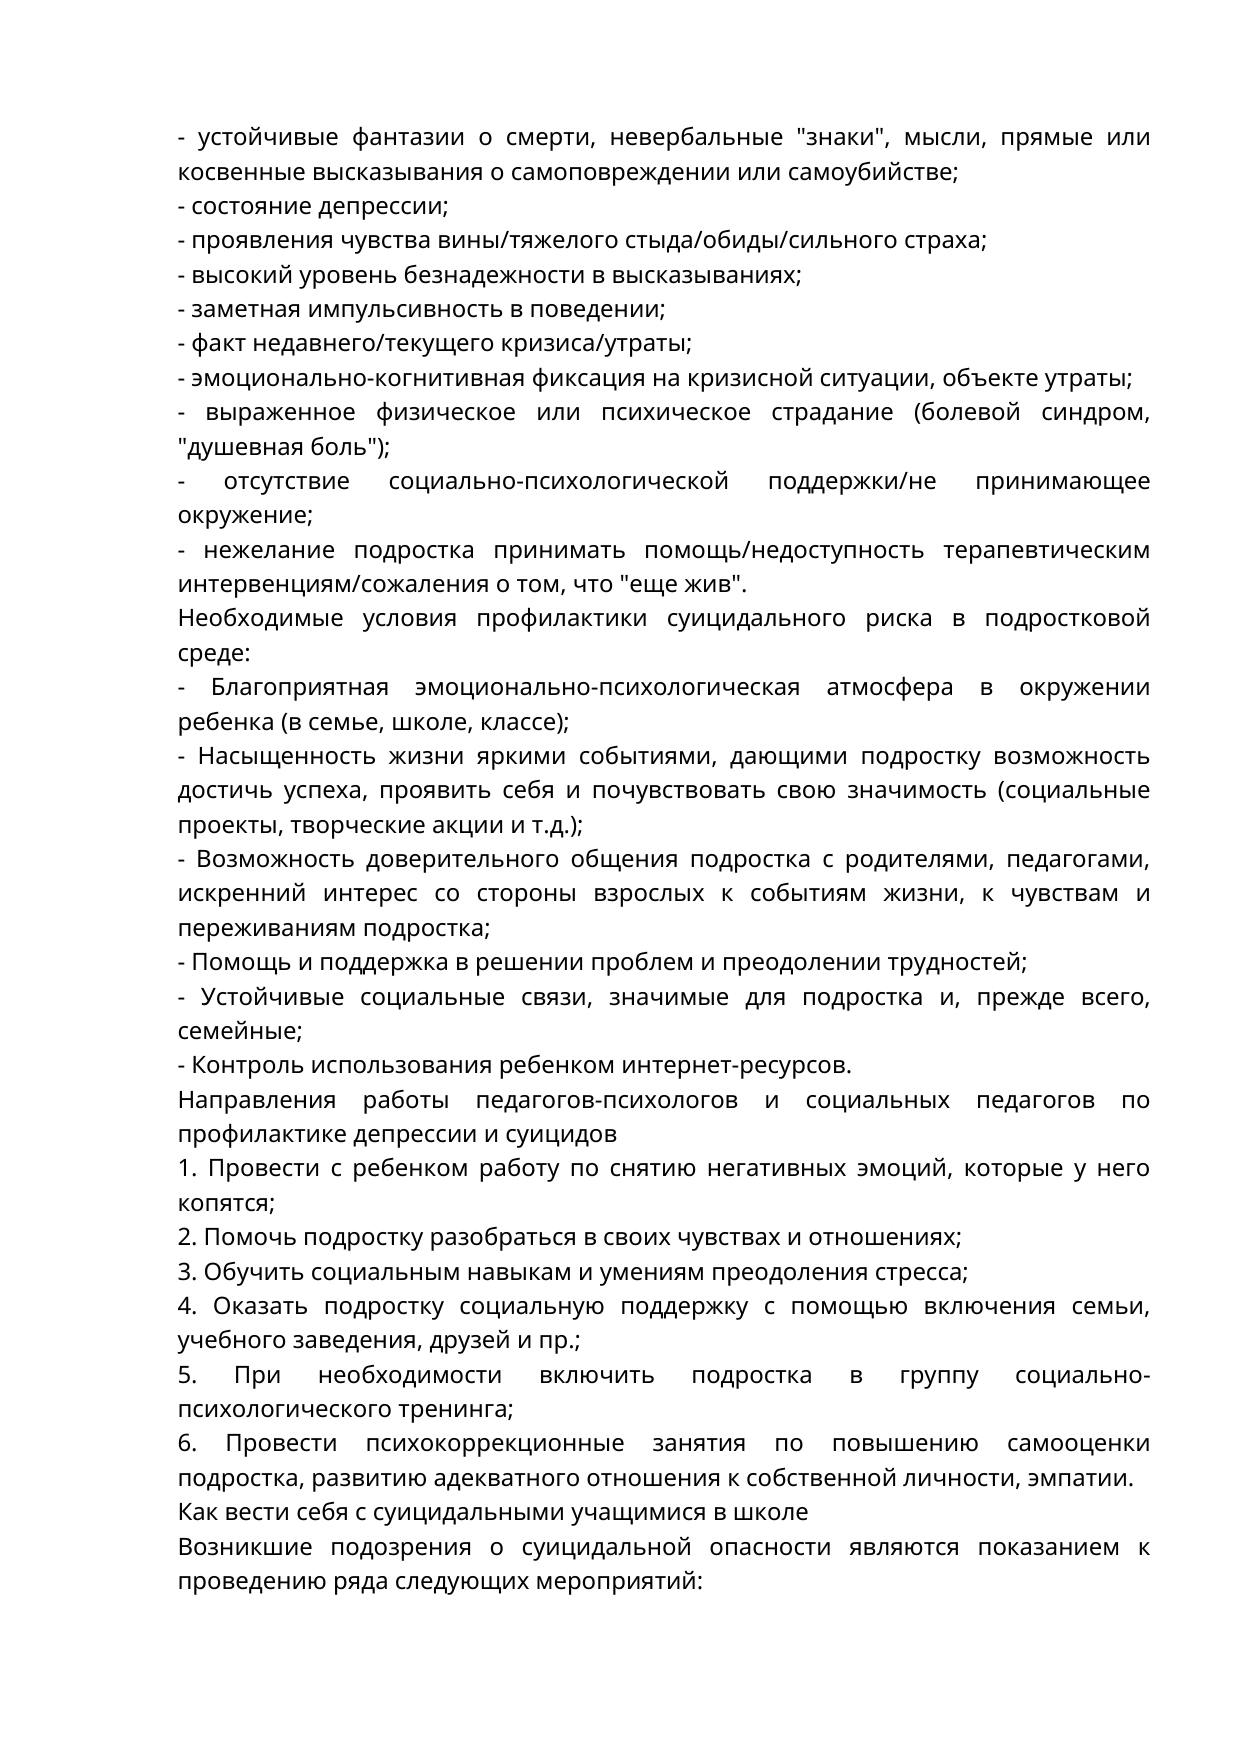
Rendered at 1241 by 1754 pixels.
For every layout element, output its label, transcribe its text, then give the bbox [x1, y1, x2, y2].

text - факт недавнего/текущего кризиса/утраты; [177, 324, 1152, 359]
text - отсутствие социально-психологической поддержки/не принимающее окружение; [177, 462, 1152, 531]
text 5. При необходимости включить подростка в группу социально-психологического тренинга; [177, 1356, 1152, 1424]
text 1. Провести с ребенком работу по снятию негативных эмоций, которые у него копятся; [177, 1149, 1152, 1218]
text Направления работы педагогов-психологов и социальных педагогов по профилактике депрессии и суицидов [177, 1081, 1152, 1149]
text 3. Обучить социальным навыкам и умениям преодоления стресса; [177, 1252, 1152, 1287]
text - Благоприятная эмоционально-психологическая атмосфера в окружении ребенка (в семье, школе, классе); [177, 668, 1152, 737]
text - заметная импульсивность в поведении; [177, 290, 1152, 324]
text - эмоционально-когнитивная фиксация на кризисной ситуации, объекте утраты; [177, 359, 1152, 393]
text - Контроль использования ребенком интернет-ресурсов. [177, 1046, 1152, 1081]
text - Устойчивые социальные связи, значимые для подростка и, прежде всего, семейные; [177, 977, 1152, 1046]
text - выраженное физическое или психическое страдание (болевой синдром, "душевная боль"); [177, 393, 1152, 462]
text - нежелание подростка принимать помощь/недоступность терапевтическим интервенциям/сожаления о том, что "еще жив". [177, 531, 1152, 599]
text Как вести себя с суицидальными учащимися в школе [177, 1493, 1152, 1527]
text - Насыщенность жизни яркими событиями, дающими подростку возможность достичь успеха, проявить себя и почувствовать свою значимость (социальные проекты, творческие акции и т.д.); [177, 737, 1152, 840]
text - Помощь и поддержка в решении проблем и преодолении трудностей; [177, 943, 1152, 977]
text - Возможность доверительного общения подростка с родителями, педагогами, искренний интерес со стороны взрослых к событиям жизни, к чувствам и переживаниям подростка; [177, 840, 1152, 943]
text - состояние депрессии; [177, 187, 1152, 221]
text - высокий уровень безнадежности в высказываниях; [177, 256, 1152, 290]
text 2. Помочь подростку разобраться в своих чувствах и отношениях; [177, 1218, 1152, 1252]
text - устойчивые фантазии о смерти, невербальные "знаки", мысли, прямые или косвенные высказывания о самоповреждении или самоубийстве; [177, 118, 1152, 187]
text Необходимые условия профилактики суицидального риска в подростковой среде: [177, 599, 1152, 668]
text Возникшие подозрения о суицидальной опасности являются показанием к проведению ряда следующих мероприятий: [177, 1527, 1152, 1596]
text - проявления чувства вины/тяжелого стыда/обиды/сильного страха; [177, 221, 1152, 256]
text 6. Провести психокоррекционные занятия по повышению самооценки подростка, развитию адекватного отношения к собственной личности, эмпатии. [177, 1424, 1152, 1493]
text 4. Оказать подростку социальную поддержку с помощью включения семьи, учебного заведения, друзей и пр.; [177, 1287, 1152, 1356]
